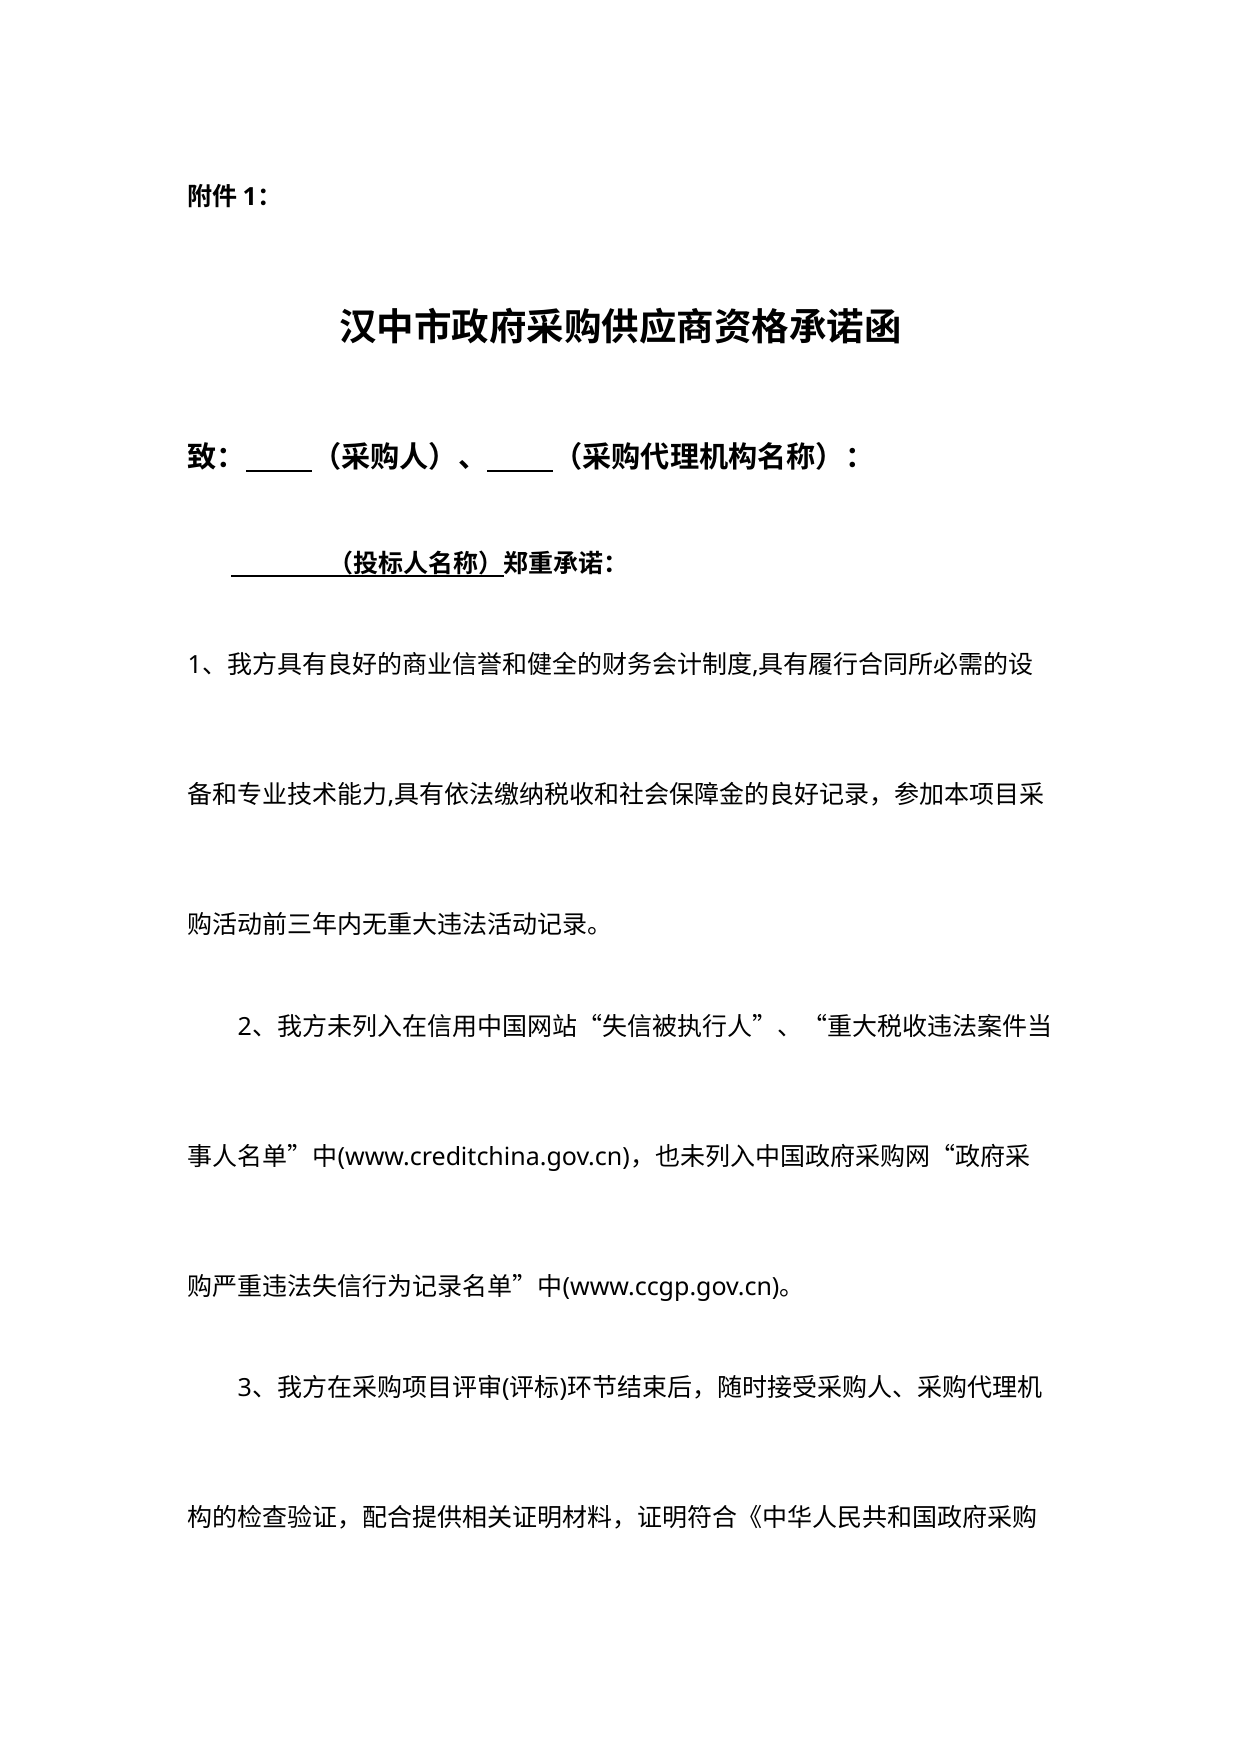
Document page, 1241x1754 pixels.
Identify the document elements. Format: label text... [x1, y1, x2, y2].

list 我方具有良好的商业信誉和健全的财务会计制度,具有履行合同所必需的设备和专业技术能力,具有依法缴纳税收和社会保障金的良好记录，参加本项目采购活动前三年内无重大违法活动记录。 [187, 631, 1053, 956]
text 汉中市政府采购供应商资格承诺函 [187, 292, 1053, 357]
text 致： （采购人）、 （采购代理机构名称）： [187, 422, 1053, 487]
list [187, 1353, 1053, 1548]
text （投标人名称）郑重承诺： [187, 529, 1053, 594]
text 附件1： [187, 162, 1053, 227]
list 我方未列入在信用中国网站“失信被执行人”、“重大税收违法案件当事人名单”中(www.creditchina.gov.cn)，也未列入中国政府采购网“政府采购严重违法失信行为记录名单”中(www.ccgp.gov.cn)。 [187, 992, 1053, 1317]
